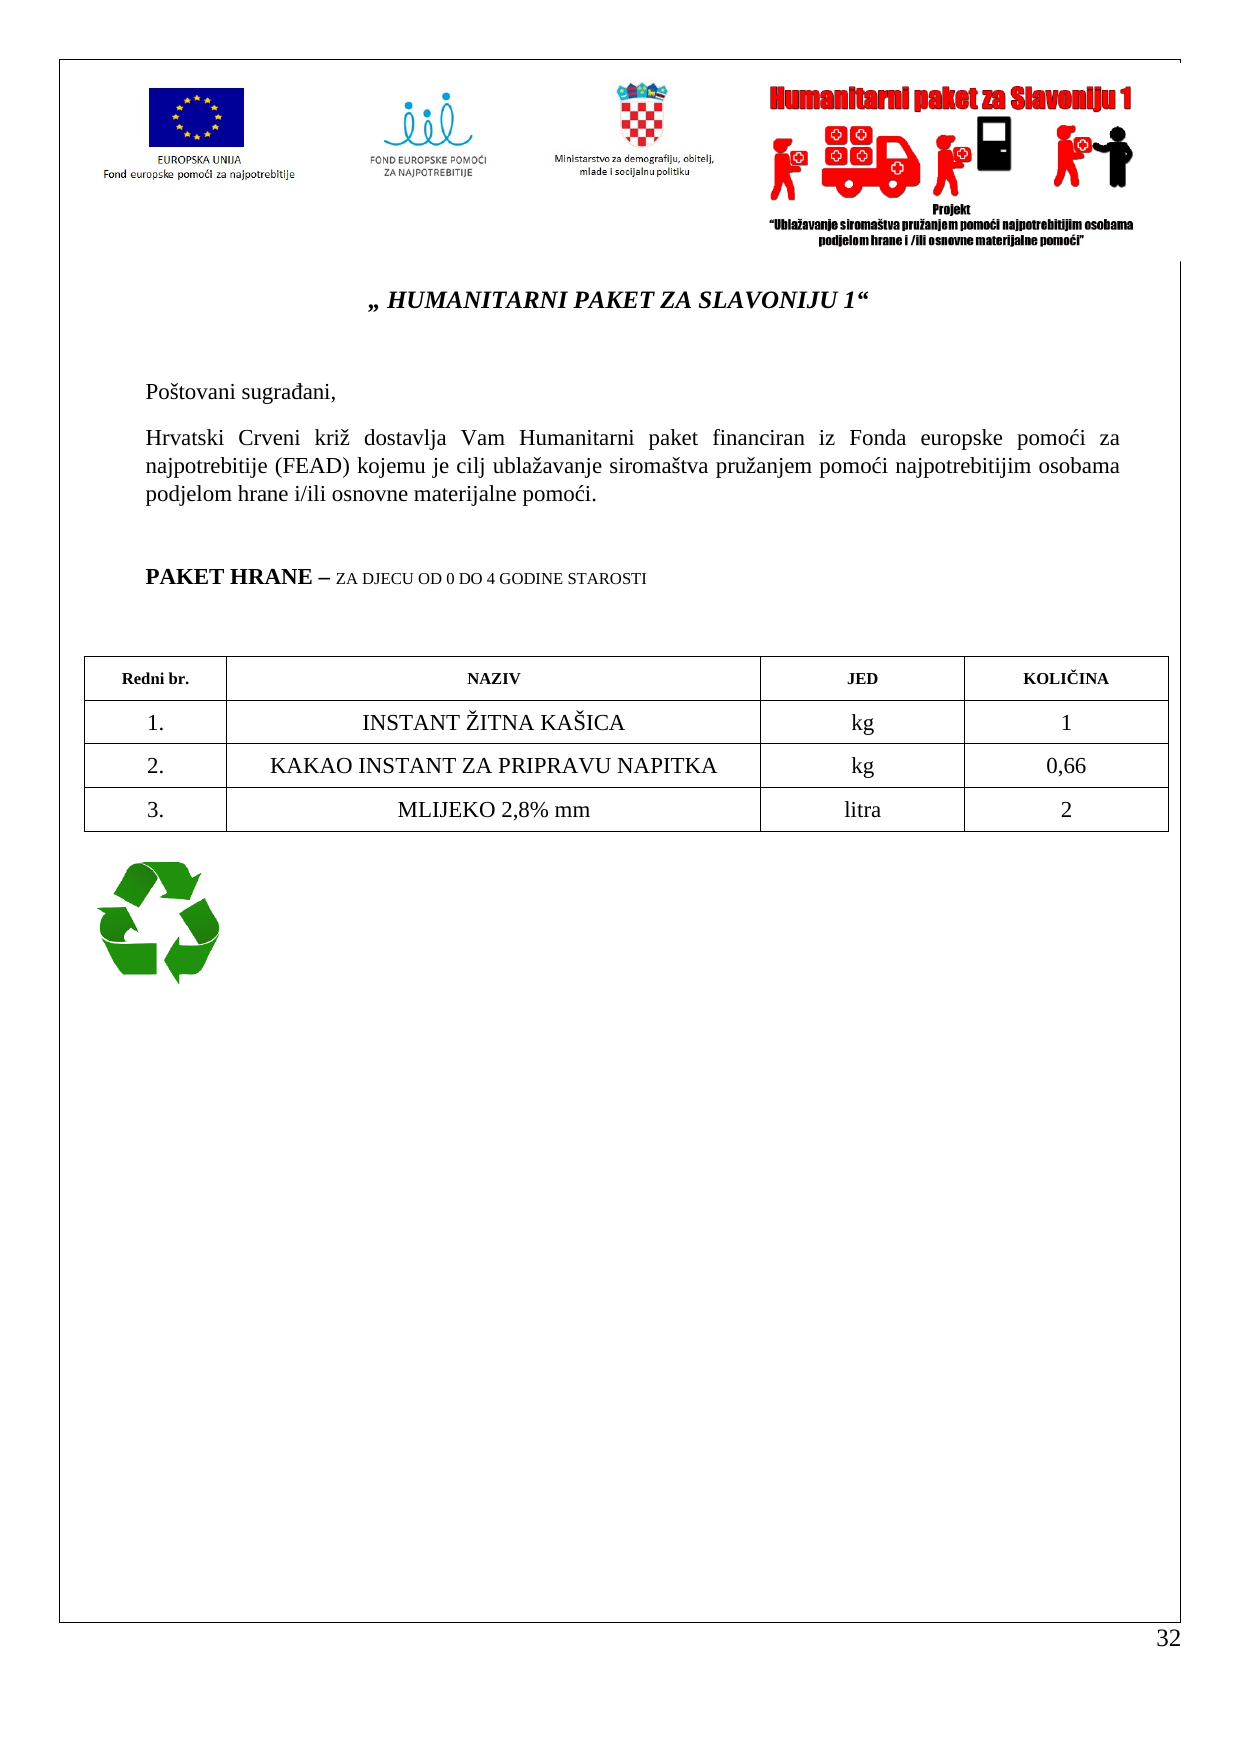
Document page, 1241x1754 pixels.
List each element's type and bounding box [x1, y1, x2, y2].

picture [79, 842, 233, 995]
picture [79, 70, 317, 200]
picture [322, 74, 744, 200]
picture [758, 78, 1147, 257]
table_header [60, 60, 1180, 1622]
